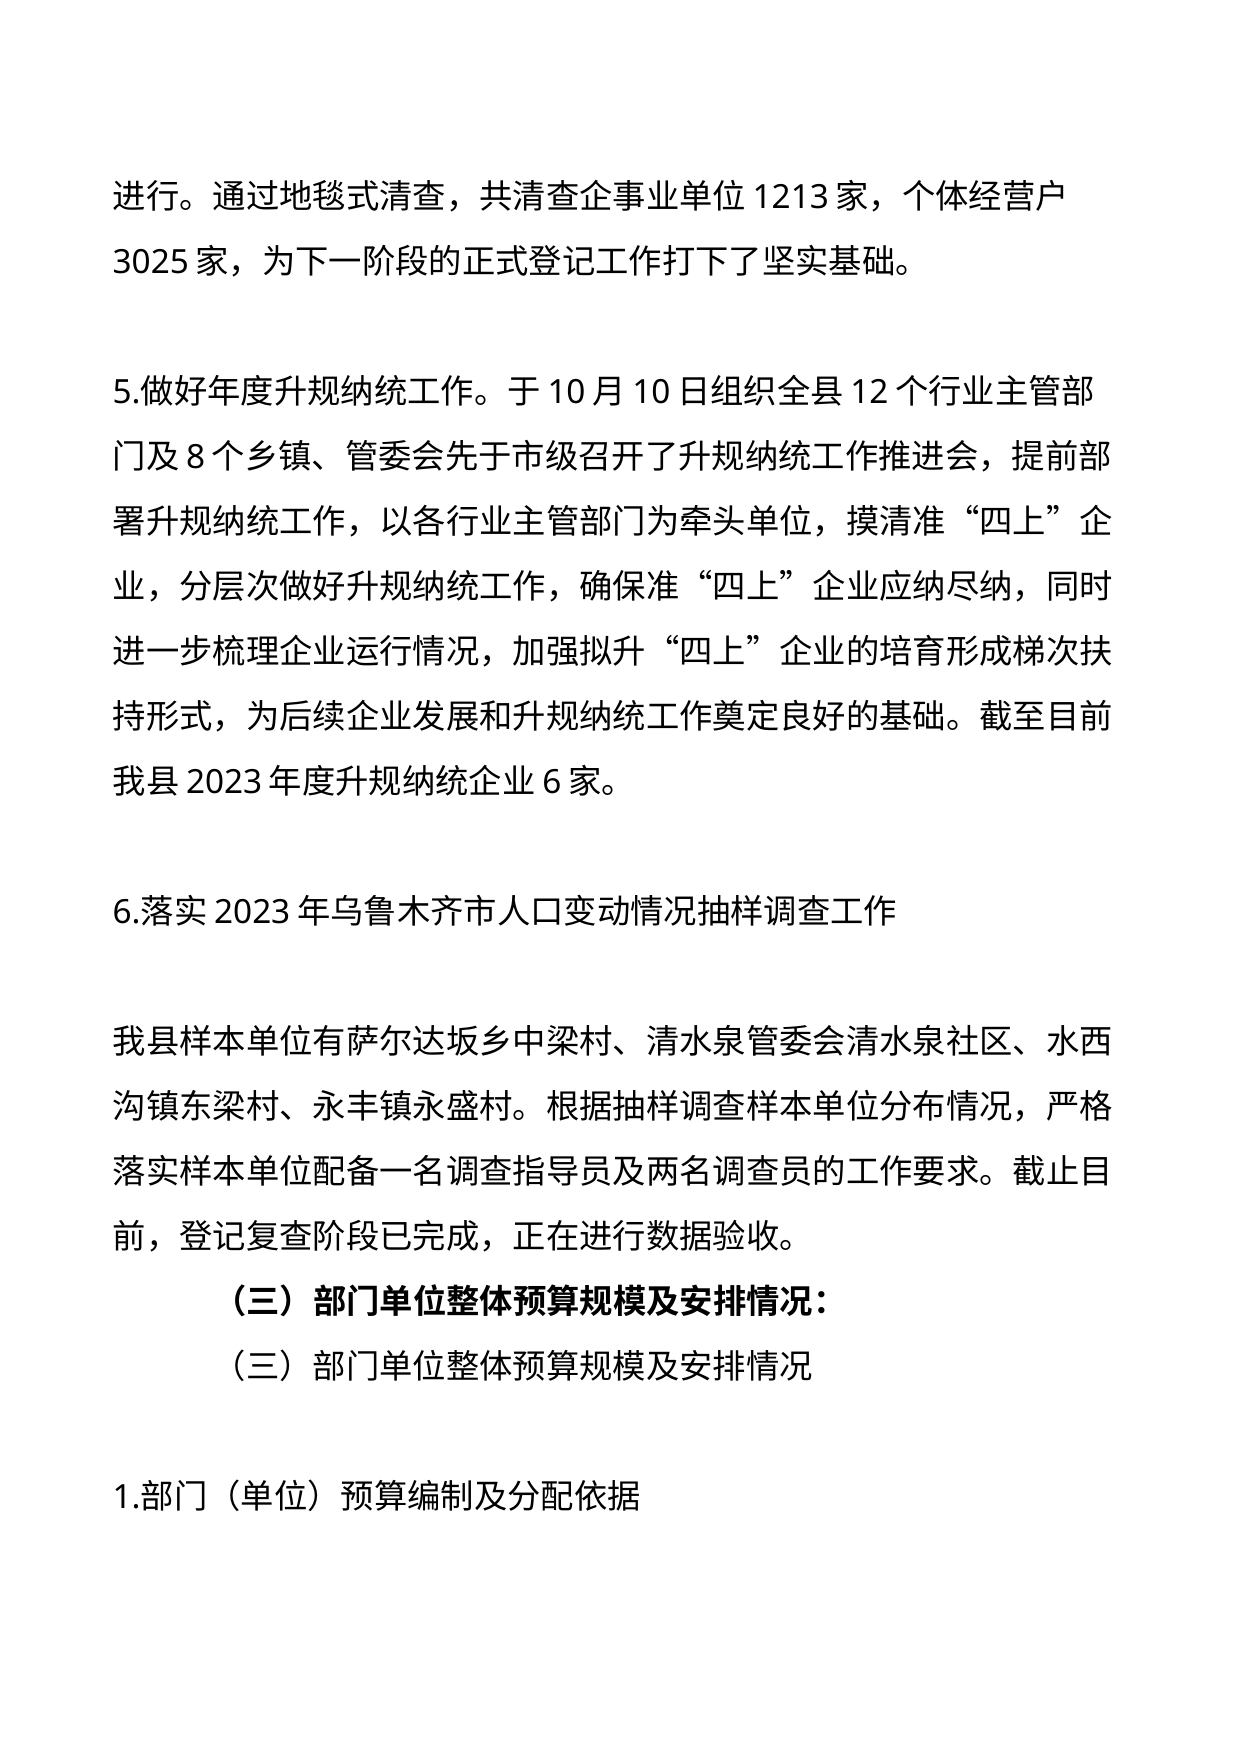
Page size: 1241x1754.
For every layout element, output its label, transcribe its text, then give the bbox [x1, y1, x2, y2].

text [112, 1332, 1128, 1527]
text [112, 162, 1128, 1267]
text （三）部门单位整体预算规模及安排情况： [112, 1267, 1128, 1332]
